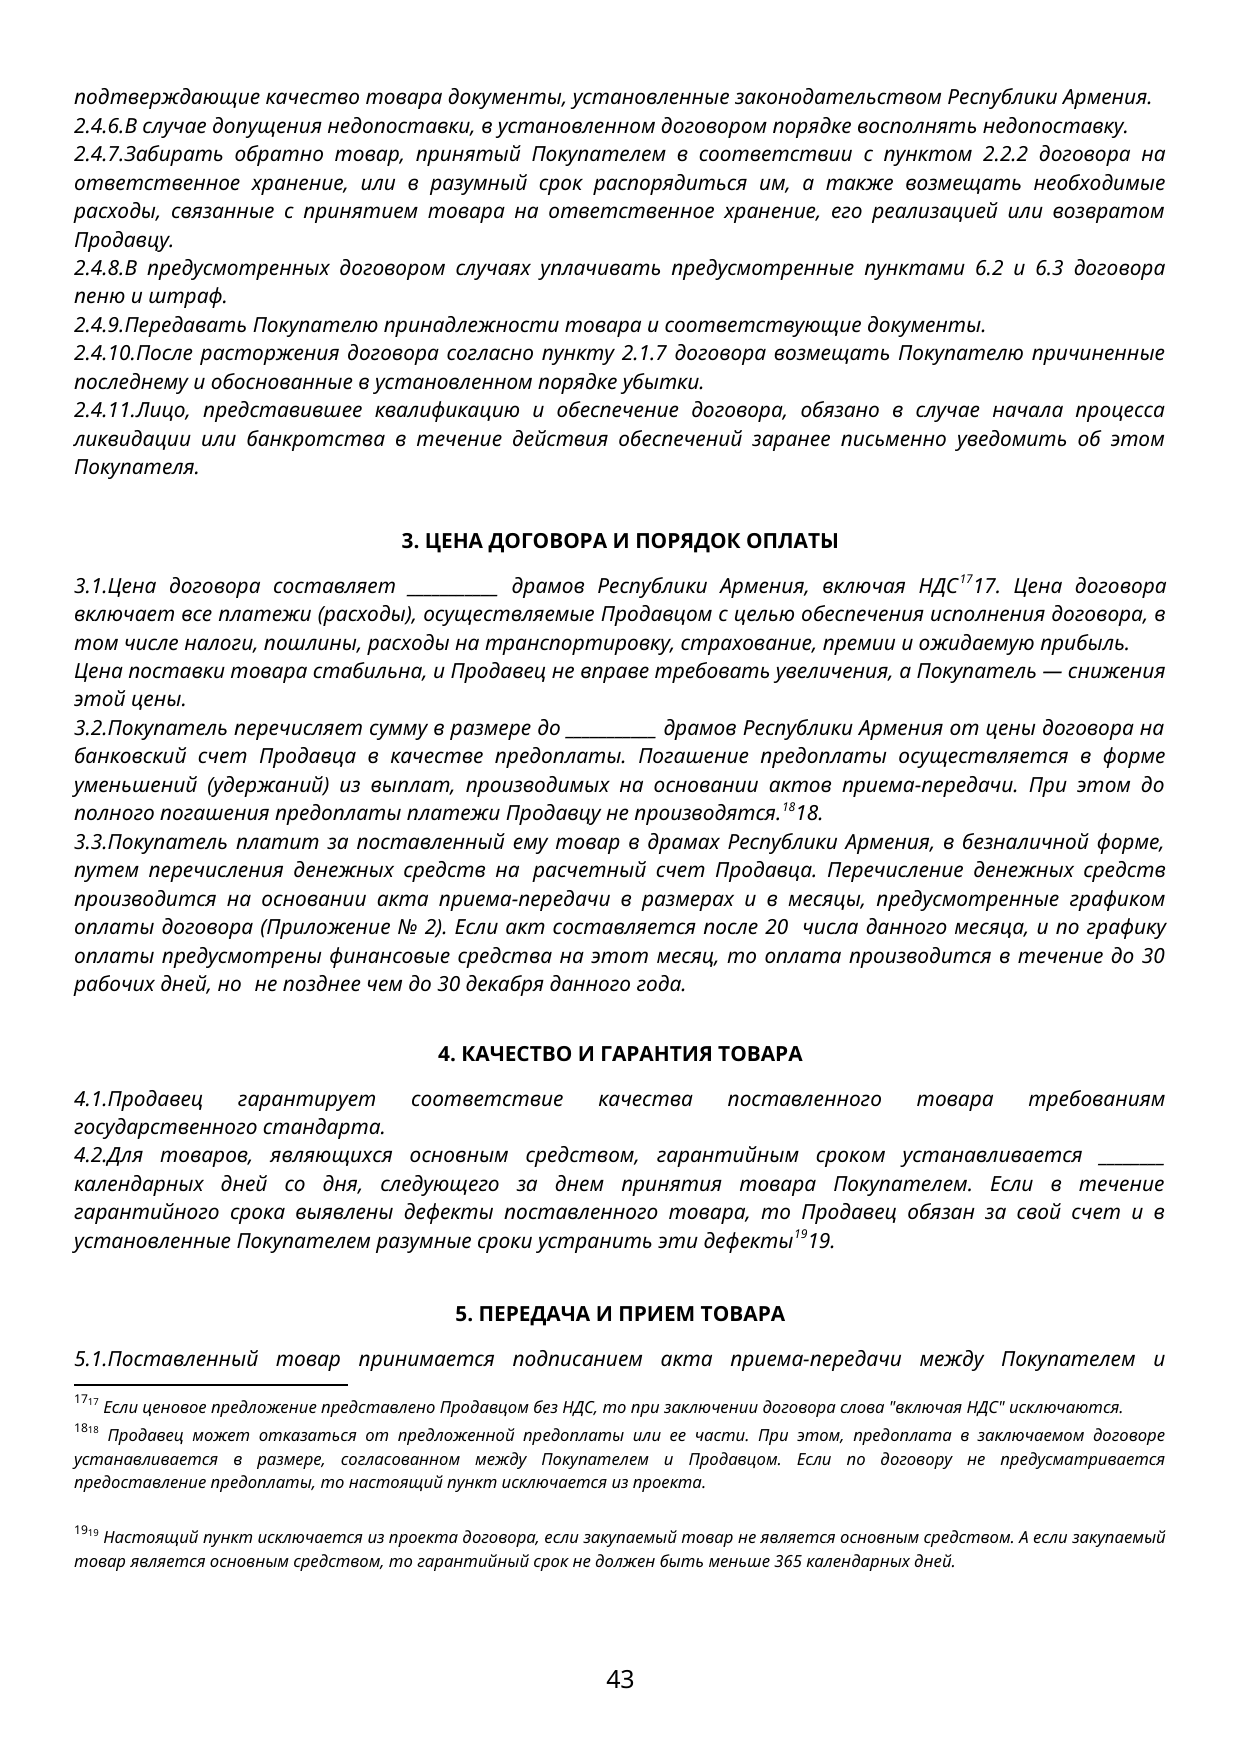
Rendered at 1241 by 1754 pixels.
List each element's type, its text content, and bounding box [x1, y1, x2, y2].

text 4. КАЧЕСТВО И ГАРАНТИЯ ТОВАРА [74, 1039, 1167, 1067]
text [74, 1344, 1167, 1373]
text 2.4.10.После расторжения договора согласно пункту 2.1.7 договора возмещать Покупателю причиненные последнему и обоснованные в установленном порядке убытки. [74, 338, 1167, 395]
text 5. ПЕРЕДАЧА И ПРИЕМ ТОВАРА [74, 1299, 1167, 1328]
text Цена поставки товара стабильна, и Продавец не вправе требовать увеличения, а Покупатель — снижения этой цены. [74, 656, 1167, 713]
text 3.2.Покупатель перечисляет сумму в размере до ___________ драмов Республики Армения от цены договора на банковский счет Продавца в качестве предоплаты. Погашение предоплаты осуществляется в форме уменьшений (удержаний) из выплат, производимых на основании актов приема-передачи. При этом до полного погашения предоплаты платежи Продавцу не производятся.18. [74, 713, 1167, 827]
text 2.4.11.Лицо, представившее квалификацию и обеспечение договора, обязано в случае начала процесса ликвидации или банкротства в течение действия обеспечений заранее письменно уведомить об этом Покупателя. [74, 395, 1167, 481]
text 3.1.Цена договора составляет ___________ драмов Республики Армения, включая НДС17. Цена договора включает все платежи (расходы), осуществляемые Продавцом с целью обеспечения исполнения договора, в том числе налоги, пошлины, расходы на транспортировку, страхование, премии и ожидаемую прибыль. [74, 571, 1167, 656]
text 3.3.Покупатель платит за поставленный ему товар в драмах Республики Армения, в безналичной форме, путем перечисления денежных средств на расчетный счет Продавца. Перечисление денежных средств производится на основании акта приема-передачи в размерах и в месяцы, предусмотренные графиком оплаты договора (Приложение № 2). Если акт составляется после 20 числа данного месяца, и по графику оплаты предусмотрены финансовые средства на этот месяц, то оплата производится в течение до 30 рабочих дней, но не позднее чем до 30 декабря данного года. [74, 827, 1167, 998]
text 2.4.7.Забирать обратно товар, принятый Покупателем в соответствии с пунктом 2.2.2 договора на ответственное хранение, или в разумный срок распорядиться им, а также возмещать необходимые расходы, связанные с принятием товара на ответственное хранение, его реализацией или возвратом Продавцу. [74, 139, 1167, 253]
text 3. ЦЕНА ДОГОВОРА И ПОРЯДОК ОПЛАТЫ [74, 526, 1167, 554]
text 4.2.Для товаров, являющихся основным средством, гарантийным сроком устанавливается ________ календарных дней со дня, следующего за днем принятия товара Покупателем. Если в течение гарантийного срока выявлены дефекты поставленного товара, то Продавец обязан за свой счет и в установленные Покупателем разумные сроки устранить эти дефекты19. [74, 1141, 1167, 1254]
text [74, 82, 1167, 111]
text 2.4.6.В случае допущения недопоставки, в установленном договором порядке восполнять недопоставку. [74, 111, 1167, 139]
text 4.1.Продавец гарантирует соответствие качества поставленного товара требованиям государственного стандарта. [74, 1084, 1167, 1141]
text 2.4.8.В предусмотренных договором случаях уплачивать предусмотренные пунктами 6.2 и 6.3 договора пеню и штраф. [74, 253, 1167, 310]
text 2.4.9.Передавать Покупателю принадлежности товара и соответствующие документы. [74, 310, 1167, 338]
